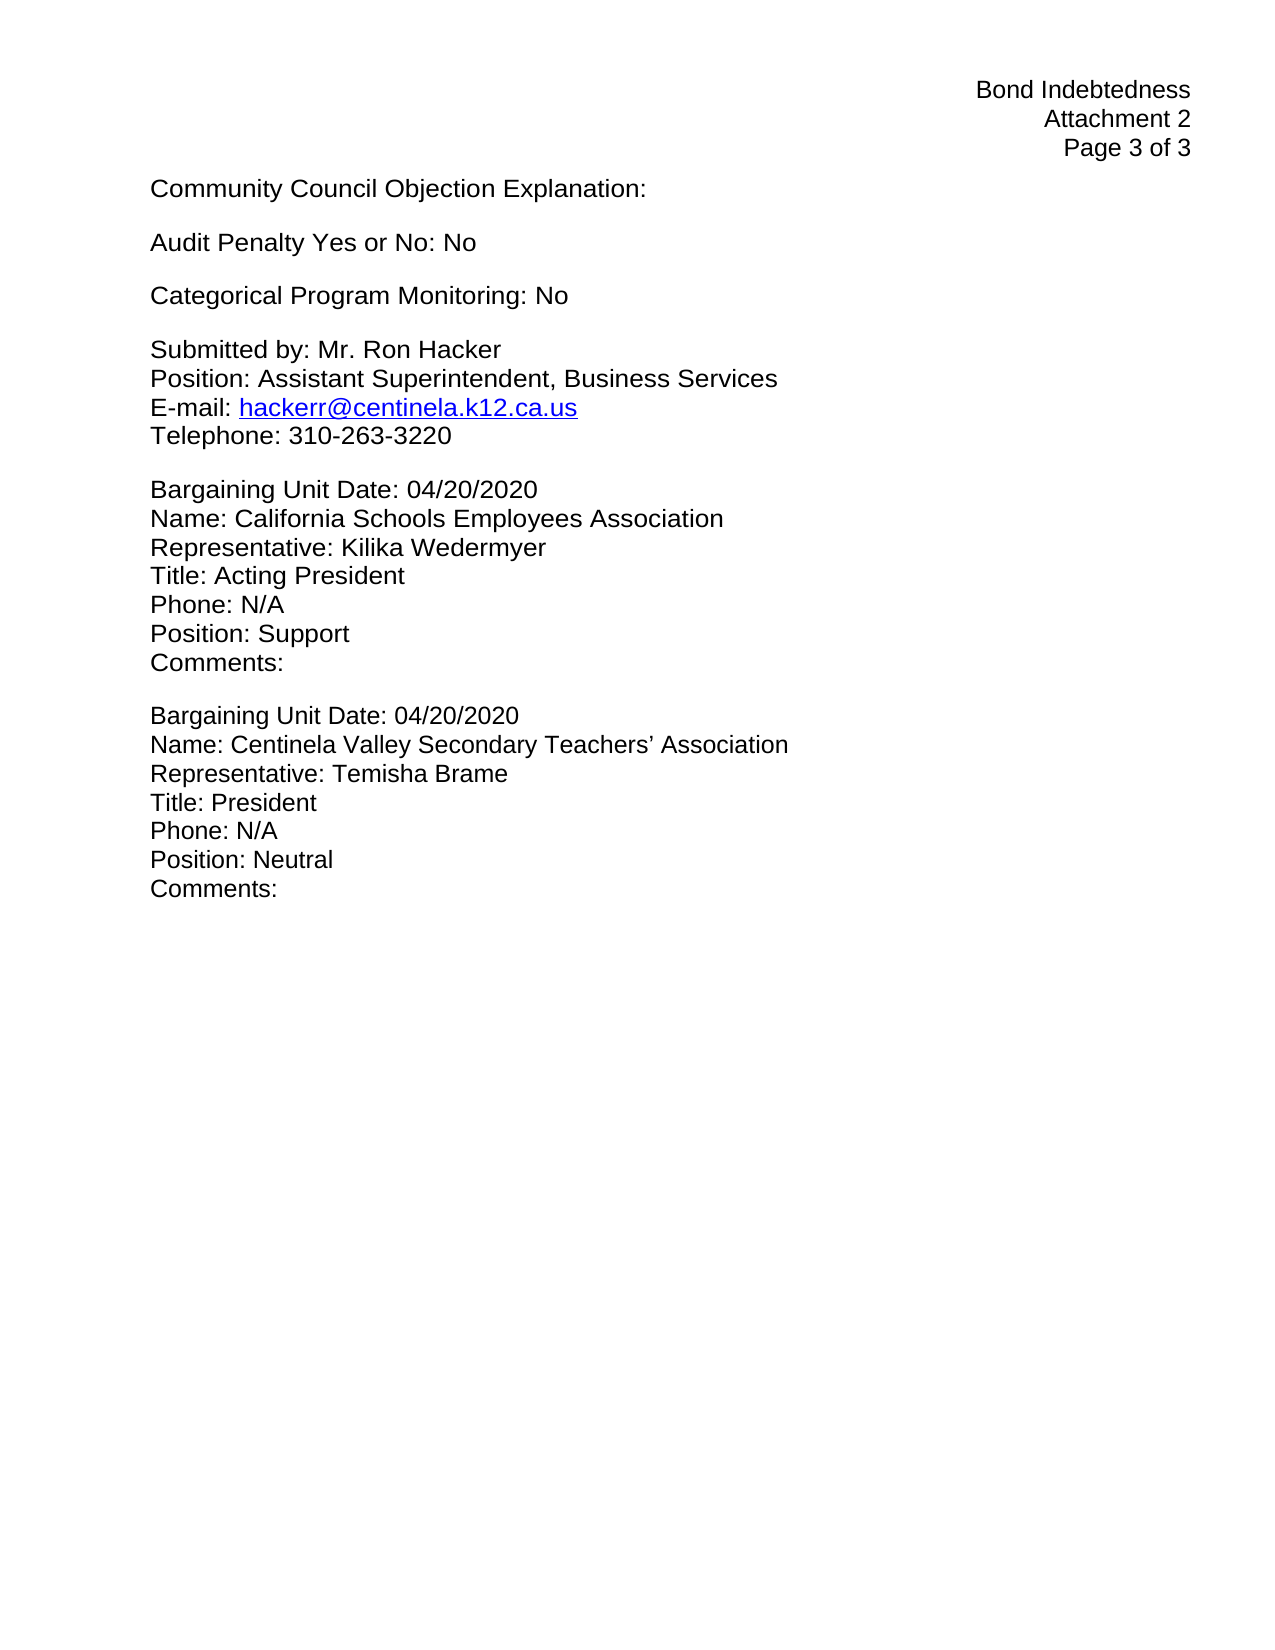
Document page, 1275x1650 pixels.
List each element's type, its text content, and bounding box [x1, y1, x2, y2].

text Position: Neutral [150, 845, 1167, 874]
text Comments: [150, 647, 1167, 676]
text Community Council Objection Explanation: [150, 174, 1167, 202]
text Title: President [150, 787, 1167, 816]
text Categorical Program Monitoring: No [150, 281, 1167, 310]
text Representative: Kilika Wedermyer [150, 532, 1167, 561]
text Audit Penalty Yes or No: No [150, 227, 1167, 256]
text Title: Acting President [150, 561, 1167, 590]
text Telephone: 310-263-3220 [150, 421, 1167, 450]
text Comments: [150, 874, 1167, 902]
text Phone: N/A [150, 816, 1167, 845]
text Submitted by: Mr. Ron Hacker [150, 335, 1167, 364]
text Representative: Temisha Brame [150, 759, 1167, 787]
text Bargaining Unit Date: 04/20/2020 [150, 475, 1167, 504]
text Name: California Schools Employees Association [150, 504, 1167, 532]
text Phone: N/A [150, 590, 1167, 619]
text Name: Centinela Valley Secondary Teachers’ Association [150, 730, 1167, 759]
text Position: Support [150, 619, 1167, 647]
text Bargaining Unit Date: 04/20/2020 [150, 701, 1167, 730]
text Position: Assistant Superintendent, Business Services [150, 364, 1167, 392]
text E-mail: hackerr@centinela.k12.ca.us [150, 392, 1167, 421]
